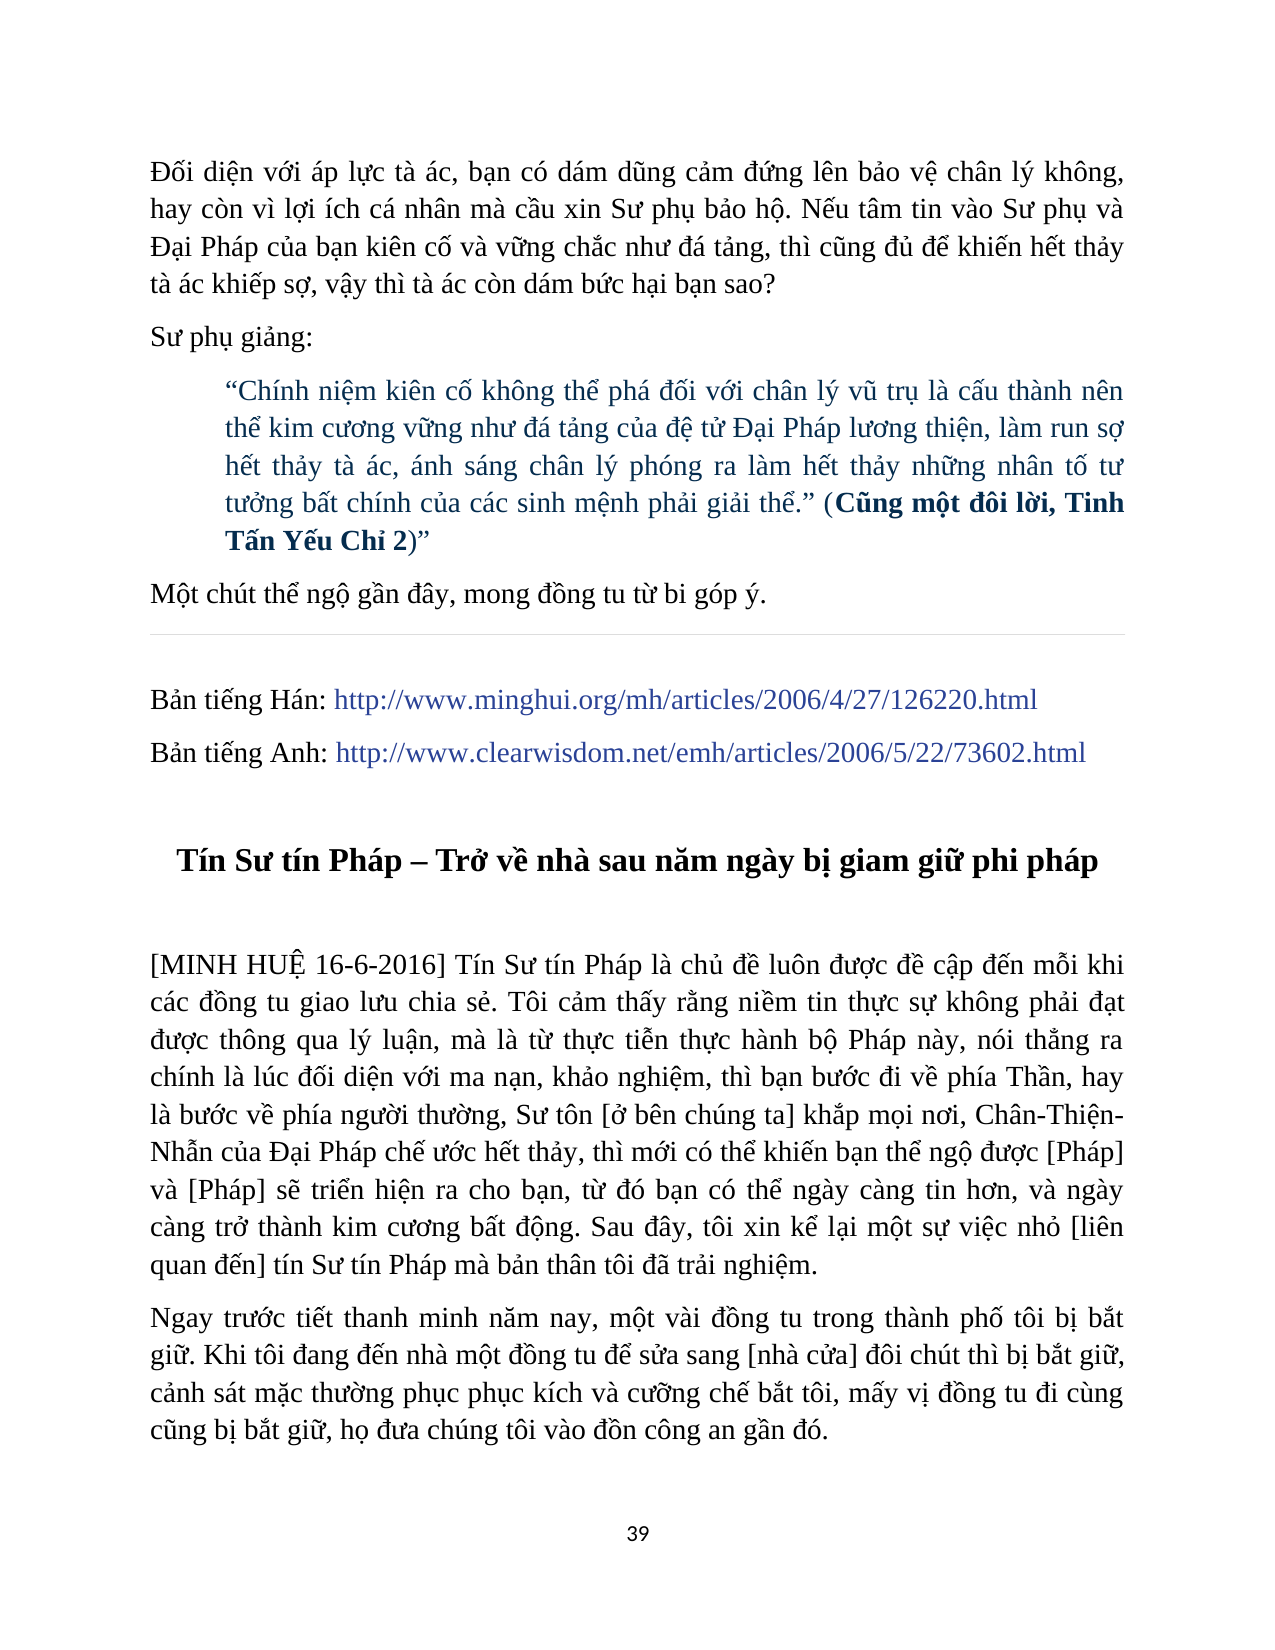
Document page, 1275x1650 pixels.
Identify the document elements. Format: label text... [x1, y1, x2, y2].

text Đối diện với áp lực tà ác, bạn có dám dũng cảm đứng lên bảo vệ chân lý không, hay còn vì lợi ích cá nhân mà cầu xin Sư phụ bảo hộ. Nếu tâm tin vào Sư phụ và Đại Pháp của bạn kiên cố và vững chắc như đá tảng, thì cũng đủ để khiến hết thảy tà ác khiếp sợ, vậy thì tà ác còn dám bức hại bạn sao? [150, 150, 1125, 300]
text Sư phụ giảng: [150, 316, 1125, 353]
text Bản tiếng Hán: http://www.minghui.org/mh/articles/2006/4/27/126220.html [150, 678, 1125, 716]
text Một chút thể ngộ gần đây, mong đồng tu từ bi góp ý. [150, 572, 1125, 609]
text [MINH HUỆ 16-6-2016] Tín Sư tín Pháp là chủ đề luôn được đề cập đến mỗi khi các đồng tu giao lưu chia sẻ. Tôi cảm thấy rằng niềm tin thực sự không phải đạt được thông qua lý luận, mà là từ thực tiễn thực hành bộ Pháp này, nói thẳng ra chính là lúc đối diện với ma nạn, khảo nghiệm, thì bạn bước đi về phía Thần, hay là bước về phía người thường, Sư tôn [ở bên chúng ta] khắp mọi nơi, Chân-Thiện-Nhẫn của Đại Pháp chế ước hết thảy, thì mới có thể khiến bạn thể ngộ được [Pháp] và [Pháp] sẽ triển hiện ra cho bạn, từ đó bạn có thể ngày càng tin hơn, và ngày càng trở thành kim cương bất động. Sau đây, tôi xin kể lại một sự việc nhỏ [liên quan đến] tín Sư tín Pháp mà bản thân tôi đã trải nghiệm. [150, 943, 1125, 1280]
text Tín Sư tín Pháp – Trở về nhà sau năm ngày bị giam giữ phi pháp [150, 839, 1125, 878]
text Ngay trước tiết thanh minh năm nay, một vài đồng tu trong thành phố tôi bị bắt giữ. Khi tôi đang đến nhà một đồng tu để sửa sang [nhà cửa] đôi chút thì bị bắt giữ, cảnh sát mặc thường phục phục kích và cưỡng chế bắt tôi, mấy vị đồng tu đi cùng cũng bị bắt giữ, họ đưa chúng tôi vào đồn công an gần đó. [150, 1296, 1125, 1446]
text “Chính niệm kiên cố không thể phá đối với chân lý vũ trụ là cấu thành nên thể kim cương vững như đá tảng của đệ tử Đại Pháp lương thiện, làm run sợ hết thảy tà ác, ánh sáng chân lý phóng ra làm hết thảy những nhân tố tư tưởng bất chính của các sinh mệnh phải giải thể.” (Cũng một đôi lời, Tinh Tấn Yếu Chỉ 2)” [225, 369, 1125, 556]
text Bản tiếng Anh: http://www.clearwisdom.net/emh/articles/2006/5/22/73602.html [150, 731, 1125, 769]
